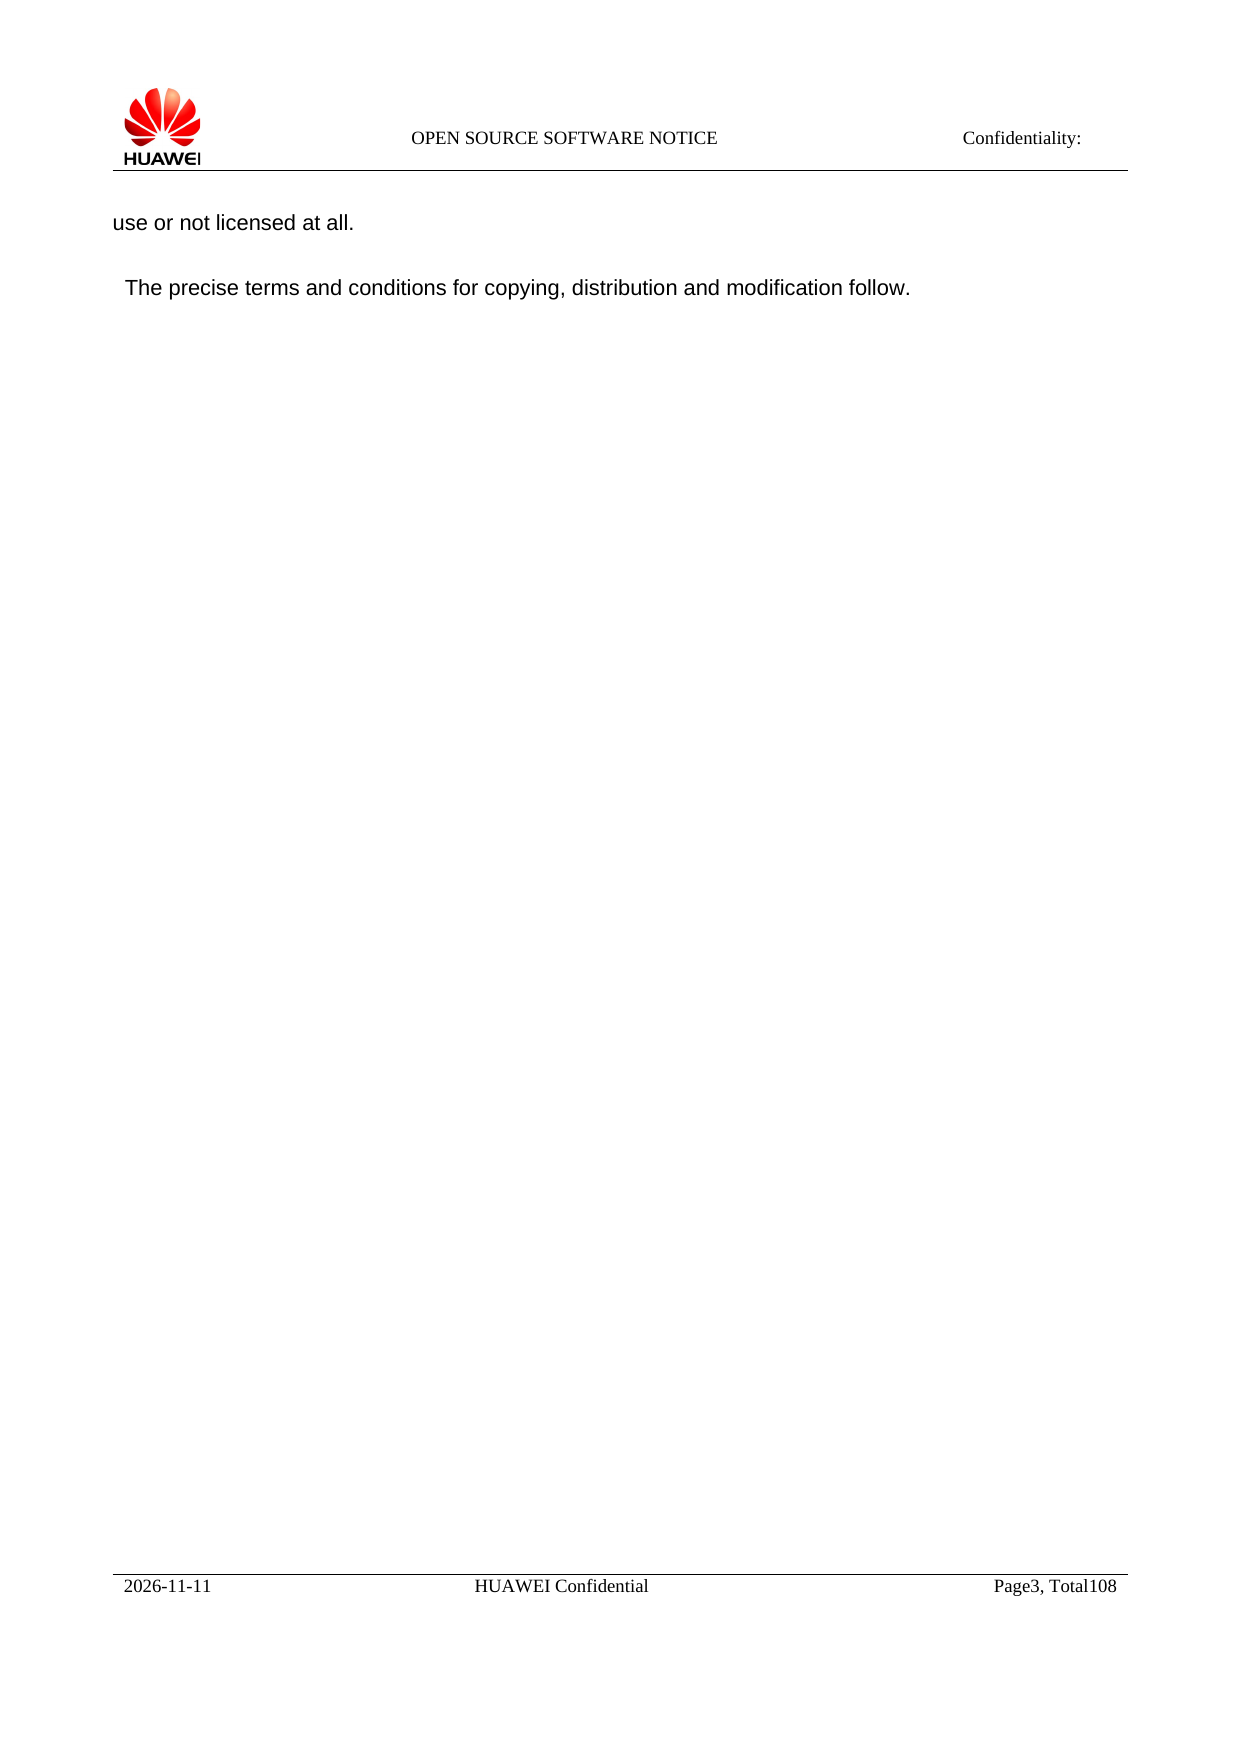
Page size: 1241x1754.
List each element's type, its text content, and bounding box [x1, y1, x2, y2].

picture [124, 88, 201, 165]
text The precise terms and conditions for copying, distribution and modification follow. [112, 271, 1128, 304]
